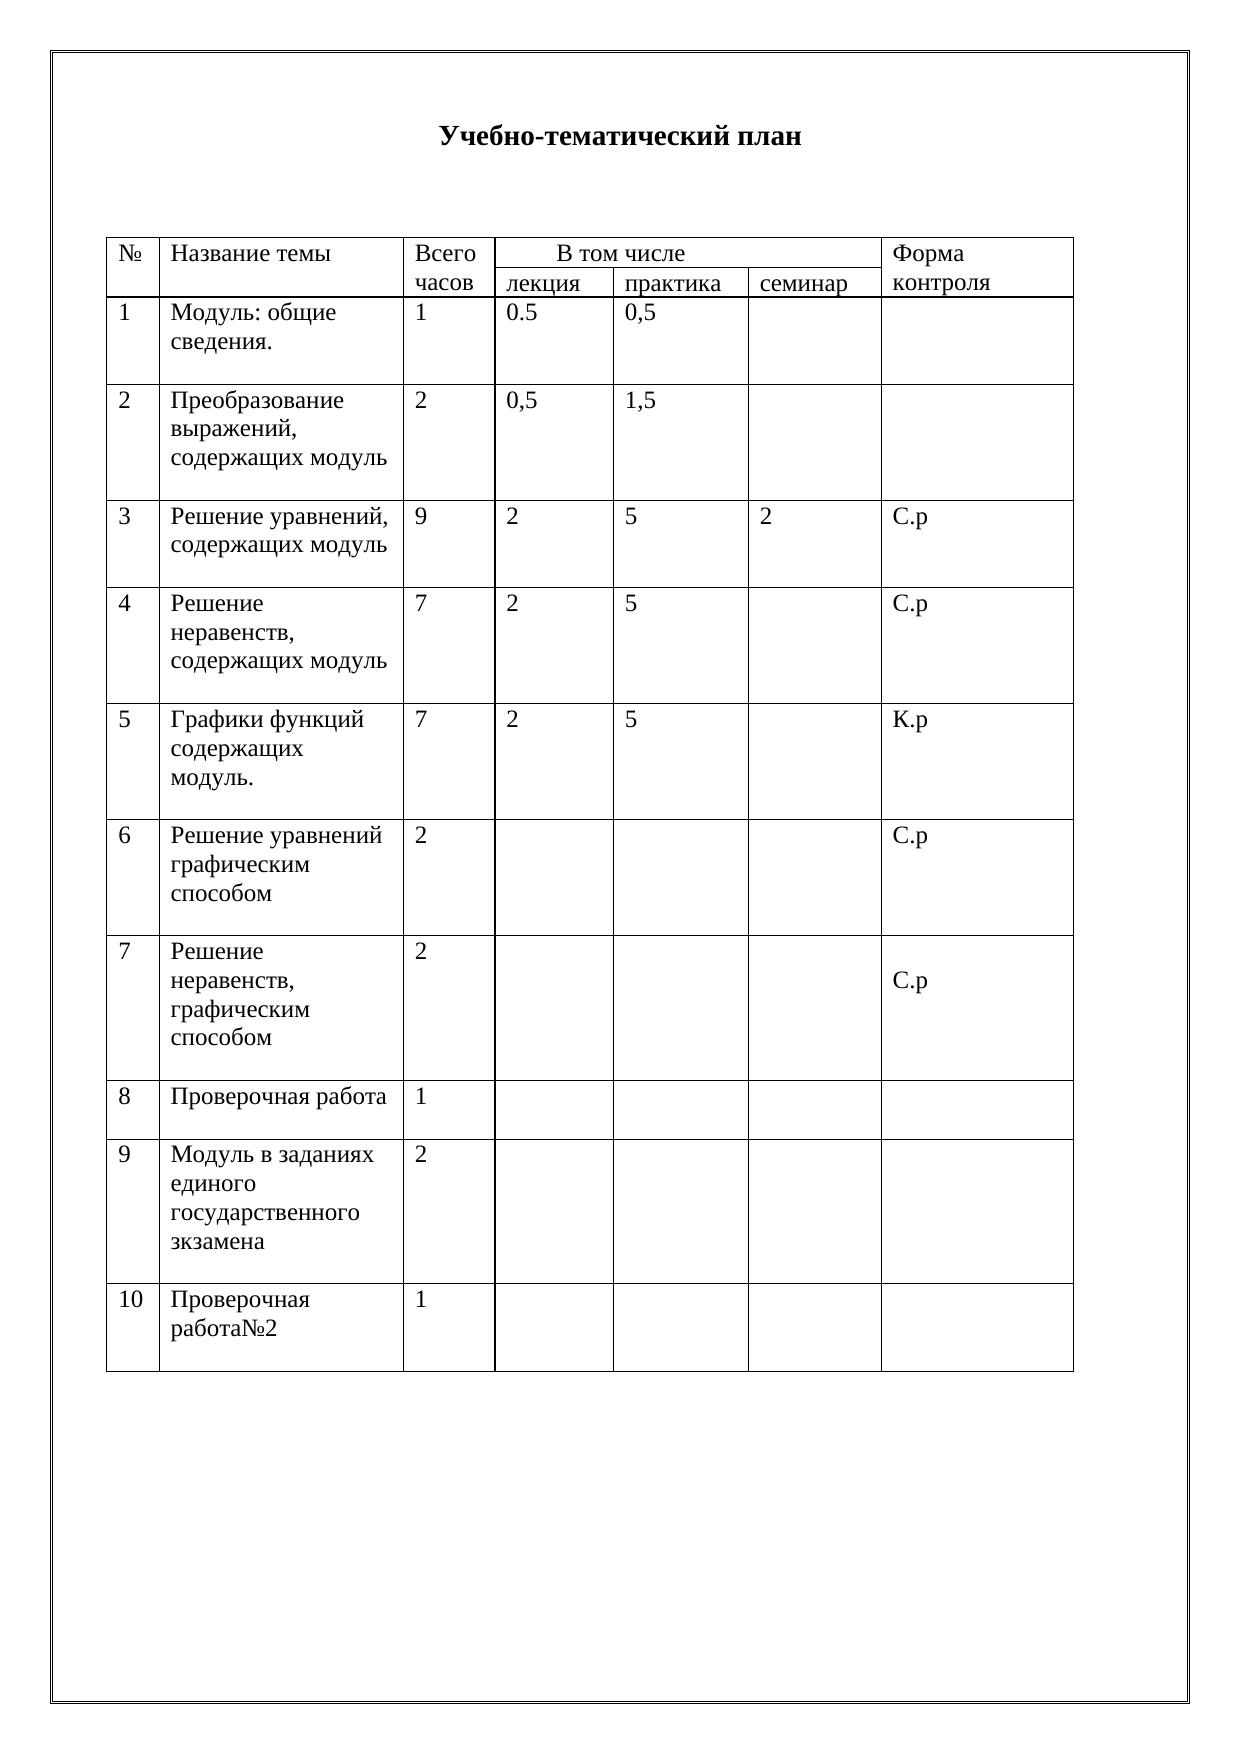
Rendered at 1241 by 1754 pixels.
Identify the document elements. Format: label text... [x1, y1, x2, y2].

table_cell [749, 1284, 881, 1371]
table_cell 0,5 [614, 298, 748, 384]
table_cell семинар [749, 268, 881, 296]
table_cell 2 [496, 588, 613, 703]
table_cell 5 [614, 501, 748, 587]
table_cell [882, 385, 1073, 500]
table_cell 2 [107, 385, 159, 500]
table_cell 2 [404, 385, 494, 500]
table_cell [749, 936, 881, 1080]
table_cell Проверочная работа№2 [160, 1284, 403, 1371]
table_header В том числе [496, 238, 881, 267]
table_cell [749, 1140, 881, 1283]
table_cell 2 [404, 820, 494, 935]
table_header Название темы [160, 238, 403, 296]
table_cell 8 [107, 1081, 159, 1138]
table_cell 7 [404, 704, 494, 819]
table_cell 1,5 [614, 385, 748, 500]
table_cell 10 [107, 1284, 159, 1371]
table_cell [614, 1140, 748, 1283]
table_header Всего часов [404, 238, 494, 296]
table_cell [614, 936, 748, 1080]
table_cell [614, 820, 748, 935]
table_cell Решение уравнений, содержащих модуль [160, 501, 403, 587]
table_cell Решение неравенств, содержащих модуль [160, 588, 403, 703]
table_cell Модуль в заданиях единого государственного зкзамена [160, 1140, 403, 1283]
table_cell [749, 385, 881, 500]
table_cell 1 [404, 1284, 494, 1371]
table_cell [749, 298, 881, 384]
table_cell [614, 1284, 748, 1371]
table_cell 4 [107, 588, 159, 703]
table_cell [882, 298, 1073, 384]
table_cell 2 [496, 704, 613, 819]
table_cell [496, 1081, 613, 1138]
table_header № [107, 238, 159, 296]
table_cell 2 [404, 936, 494, 1080]
table_cell 5 [614, 588, 748, 703]
table_cell 7 [107, 936, 159, 1080]
table_cell [496, 1284, 613, 1371]
table_cell 5 [614, 704, 748, 819]
table_cell лекция [496, 268, 613, 296]
table_cell 1 [404, 298, 494, 384]
table_cell [496, 1140, 613, 1283]
table_cell [496, 936, 613, 1080]
text Учебно-тематический план [118, 118, 1122, 152]
table_cell Решение уравнений графическим способом [160, 820, 403, 935]
table_cell Проверочная работа [160, 1081, 403, 1138]
table_cell Графики функций содержащих модуль. [160, 704, 403, 819]
table_cell [749, 820, 881, 935]
table_cell 9 [404, 501, 494, 587]
table_cell практика [614, 268, 748, 296]
table_cell 1 [107, 298, 159, 384]
table_cell С.р [882, 501, 1073, 587]
table_cell 5 [107, 704, 159, 819]
table_cell [749, 1081, 881, 1138]
table_cell Преобразование выражений, содержащих модуль [160, 385, 403, 500]
table_cell С.р [882, 820, 1073, 935]
table_cell [496, 820, 613, 935]
table_cell 0.5 [496, 298, 613, 384]
table_cell 7 [404, 588, 494, 703]
table_cell 6 [107, 820, 159, 935]
table_cell [749, 588, 881, 703]
table_cell 2 [496, 501, 613, 587]
table_cell [614, 1081, 748, 1138]
table_cell 0,5 [496, 385, 613, 500]
table_cell К.р [882, 704, 1073, 819]
table_cell Модуль: общие сведения. [160, 298, 403, 384]
table_cell 3 [107, 501, 159, 587]
table_cell [882, 1081, 1073, 1138]
table_cell С.р [882, 588, 1073, 703]
table_cell [882, 1284, 1073, 1371]
table_cell 9 [107, 1140, 159, 1283]
table_cell [882, 1140, 1073, 1283]
table_cell 2 [404, 1140, 494, 1283]
table_cell 1 [404, 1081, 494, 1138]
table_cell 2 [749, 501, 881, 587]
table_cell Решение неравенств, графическим способом [160, 936, 403, 1080]
table_cell [749, 704, 881, 819]
table_cell С.р [882, 936, 1073, 1080]
table_header Форма контроля [882, 238, 1073, 296]
